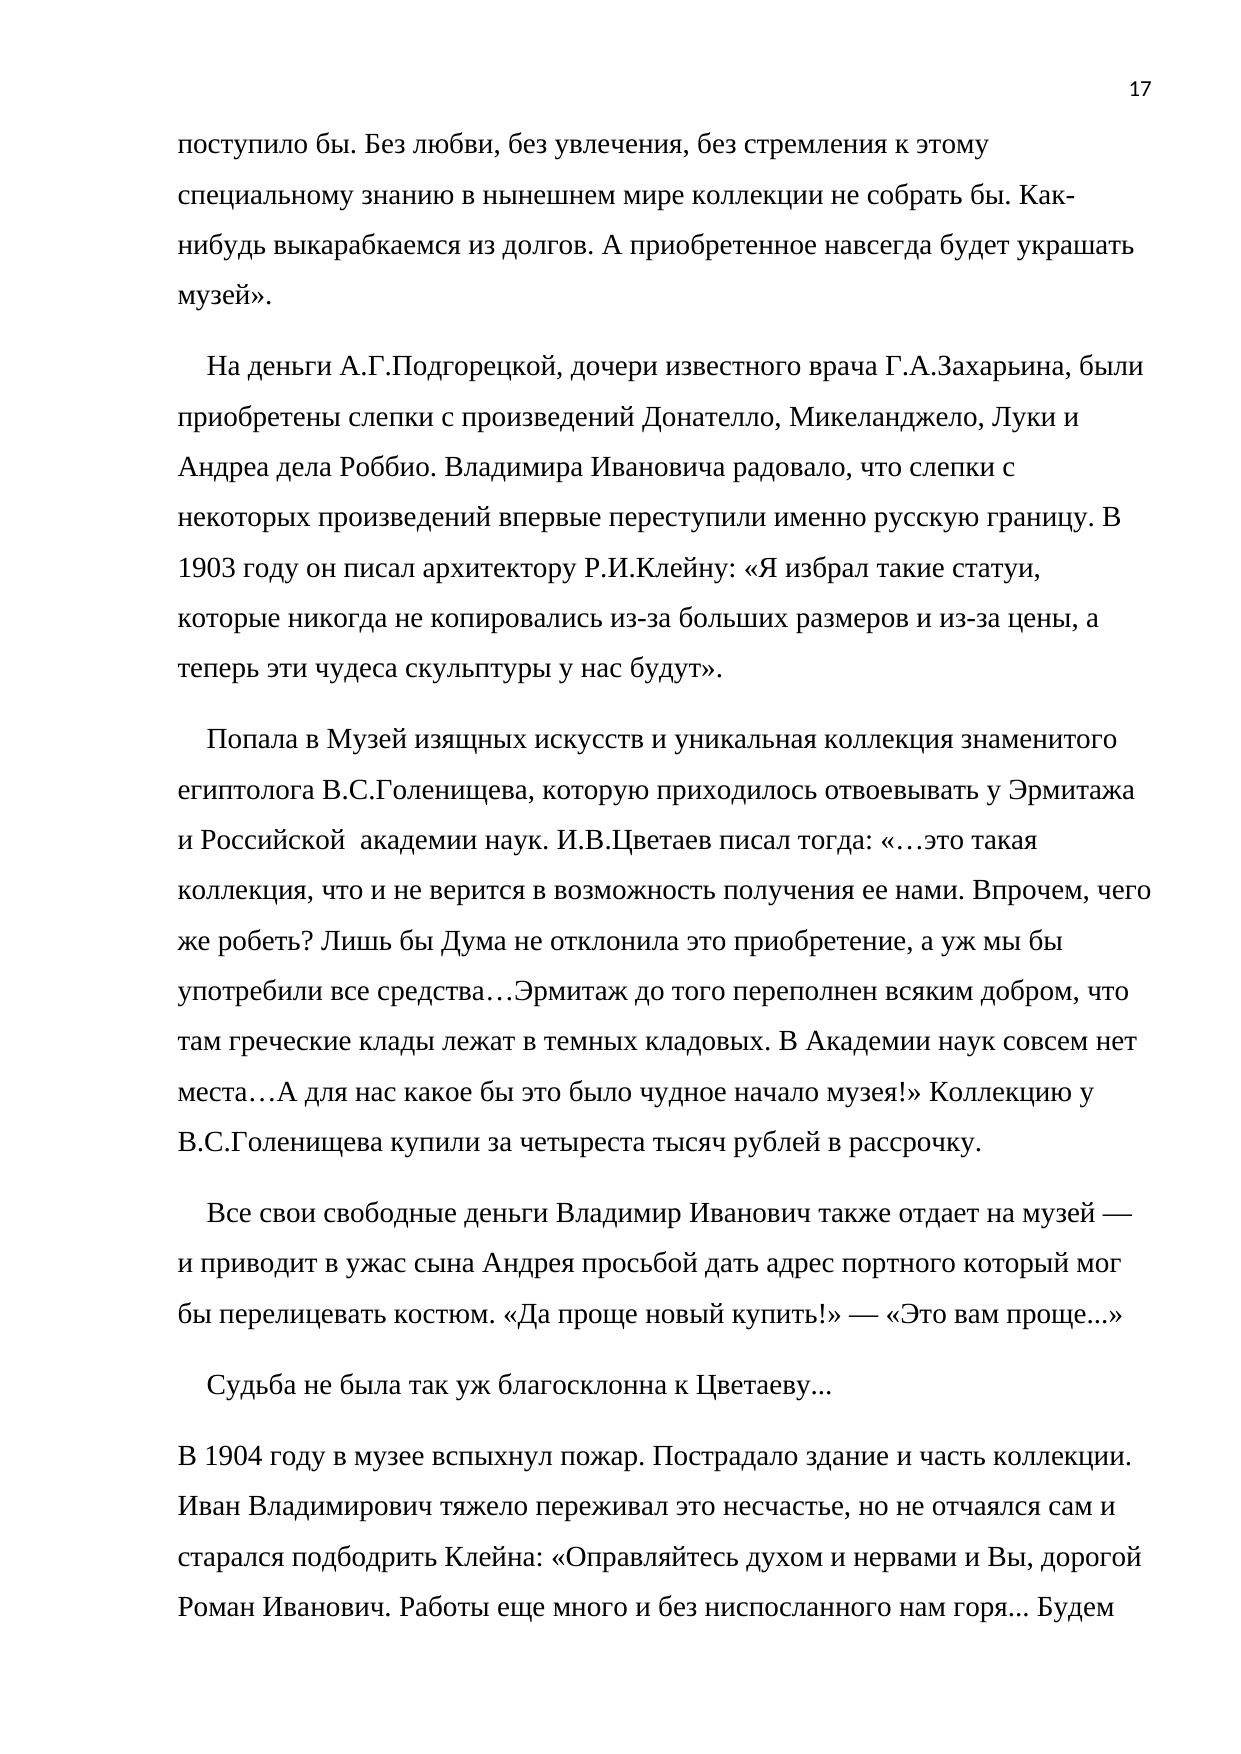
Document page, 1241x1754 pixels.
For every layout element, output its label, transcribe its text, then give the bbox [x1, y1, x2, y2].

text Попала в Музей изящных искусств и уникальная коллекция знаменитого египтолога В.С.Голенищева, которую приходилось отвоевывать у Эрмитажа и Российской академии наук. И.В.Цветаев писал тогда: «…это такая коллекция, что и не верится в возможность получения ее нами. Впрочем, чего же робеть? Лишь бы Дума не отклонила это приобретение, а уж мы бы употребили все средства…Эрмитаж до того переполнен всяким добром, что там греческие клады лежат в темных кладовых. В Академии наук совсем нет места…А для нас какое бы это было чудное начало музея!» Коллекцию у В.С.Голенищева купили за четыреста тысяч рублей в рассрочку. [177, 722, 1152, 1158]
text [177, 126, 1152, 311]
text На деньги А.Г.Подгорецкой, дочери известного врача Г.А.Захарьина, были приобретены слепки с произведений Донателло, Микеланджело, Луки и Андреа дела Роббио. Владимира Ивановича радовало, что слепки с некоторых произведений впервые переступили именно русскую границу. В 1903 году он писал архитектору Р.И.Клейну: «Я избрал такие статуи, которые никогда не копировались из-за больших размеров и из-за цены, а теперь эти чудеса скульптуры у нас будут». [177, 348, 1152, 684]
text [177, 1438, 1152, 1623]
text Все свои свободные деньги Владимир Иванович также отдает на музей — и приводит в ужас сына Андрея просьбой дать адрес портного который мог бы перелицевать костюм. «Да проще новый купить!» — «Это вам проще...» [177, 1195, 1152, 1329]
text Судьба не была так уж благосклонна к Цветаеву... [177, 1367, 1152, 1401]
